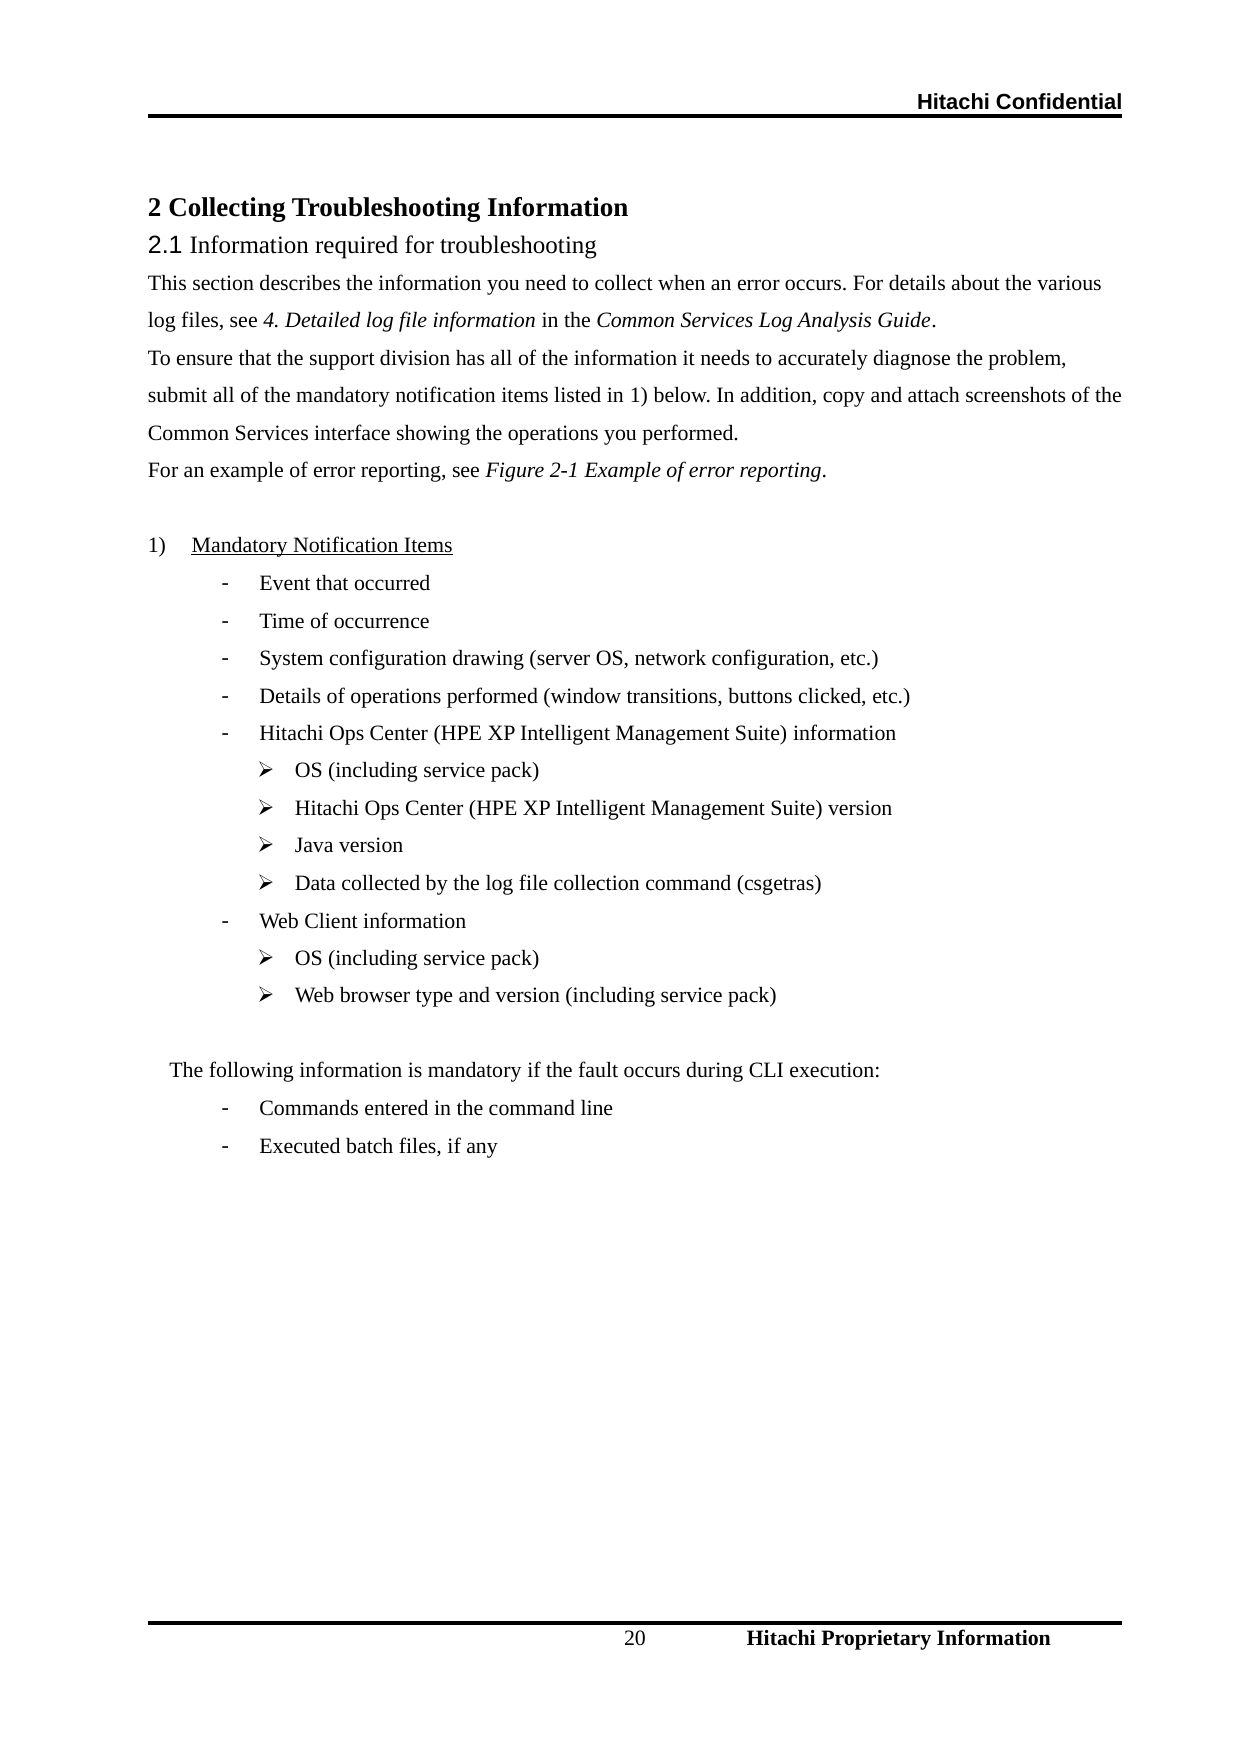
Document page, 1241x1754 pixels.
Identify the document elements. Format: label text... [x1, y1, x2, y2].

text This section describes the information you need to collect when an error occurs. For details about the various log files, see 4. Detailed log file information in the Common Services Log Analysis Guide. [148, 263, 1122, 338]
subtitle Collecting Troubleshooting Information [148, 188, 1122, 226]
list OS (including service pack) [257, 751, 1122, 788]
list Event that occurred [222, 563, 1122, 601]
list Web Client information [222, 901, 1122, 938]
list Web browser type and version (including service pack) [257, 976, 1122, 1013]
text The following information is mandatory if the fault occurs during CLI execution: [148, 1051, 1122, 1088]
list OS (including service pack) [257, 938, 1122, 976]
list Java version [257, 826, 1122, 863]
list Mandatory Notification Items [148, 526, 1122, 563]
list Data collected by the log file collection command (csgetras) [257, 863, 1122, 901]
text To ensure that the support division has all of the information it needs to accurately diagnose the problem, submit all of the mandatory notification items listed in 1) below. In addition, copy and attach screenshots of the Common Services interface showing the operations you performed. [148, 338, 1122, 451]
list System configuration drawing (server OS, network configuration, etc.) [222, 638, 1122, 676]
subtitle Information required for troubleshooting [148, 226, 1122, 263]
list Time of occurrence [222, 601, 1122, 638]
list Commands entered in the command line [222, 1088, 1122, 1126]
list Hitachi Ops Center (HPE XP Intelligent Management Suite) information [222, 713, 1122, 751]
list Executed batch files, if any [222, 1126, 1122, 1163]
list Details of operations performed (window transitions, buttons clicked, etc.) [222, 676, 1122, 713]
text For an example of error reporting, see Figure 2-1 Example of error reporting. [148, 451, 1122, 488]
list Hitachi Ops Center (HPE XP Intelligent Management Suite) version [257, 788, 1122, 826]
